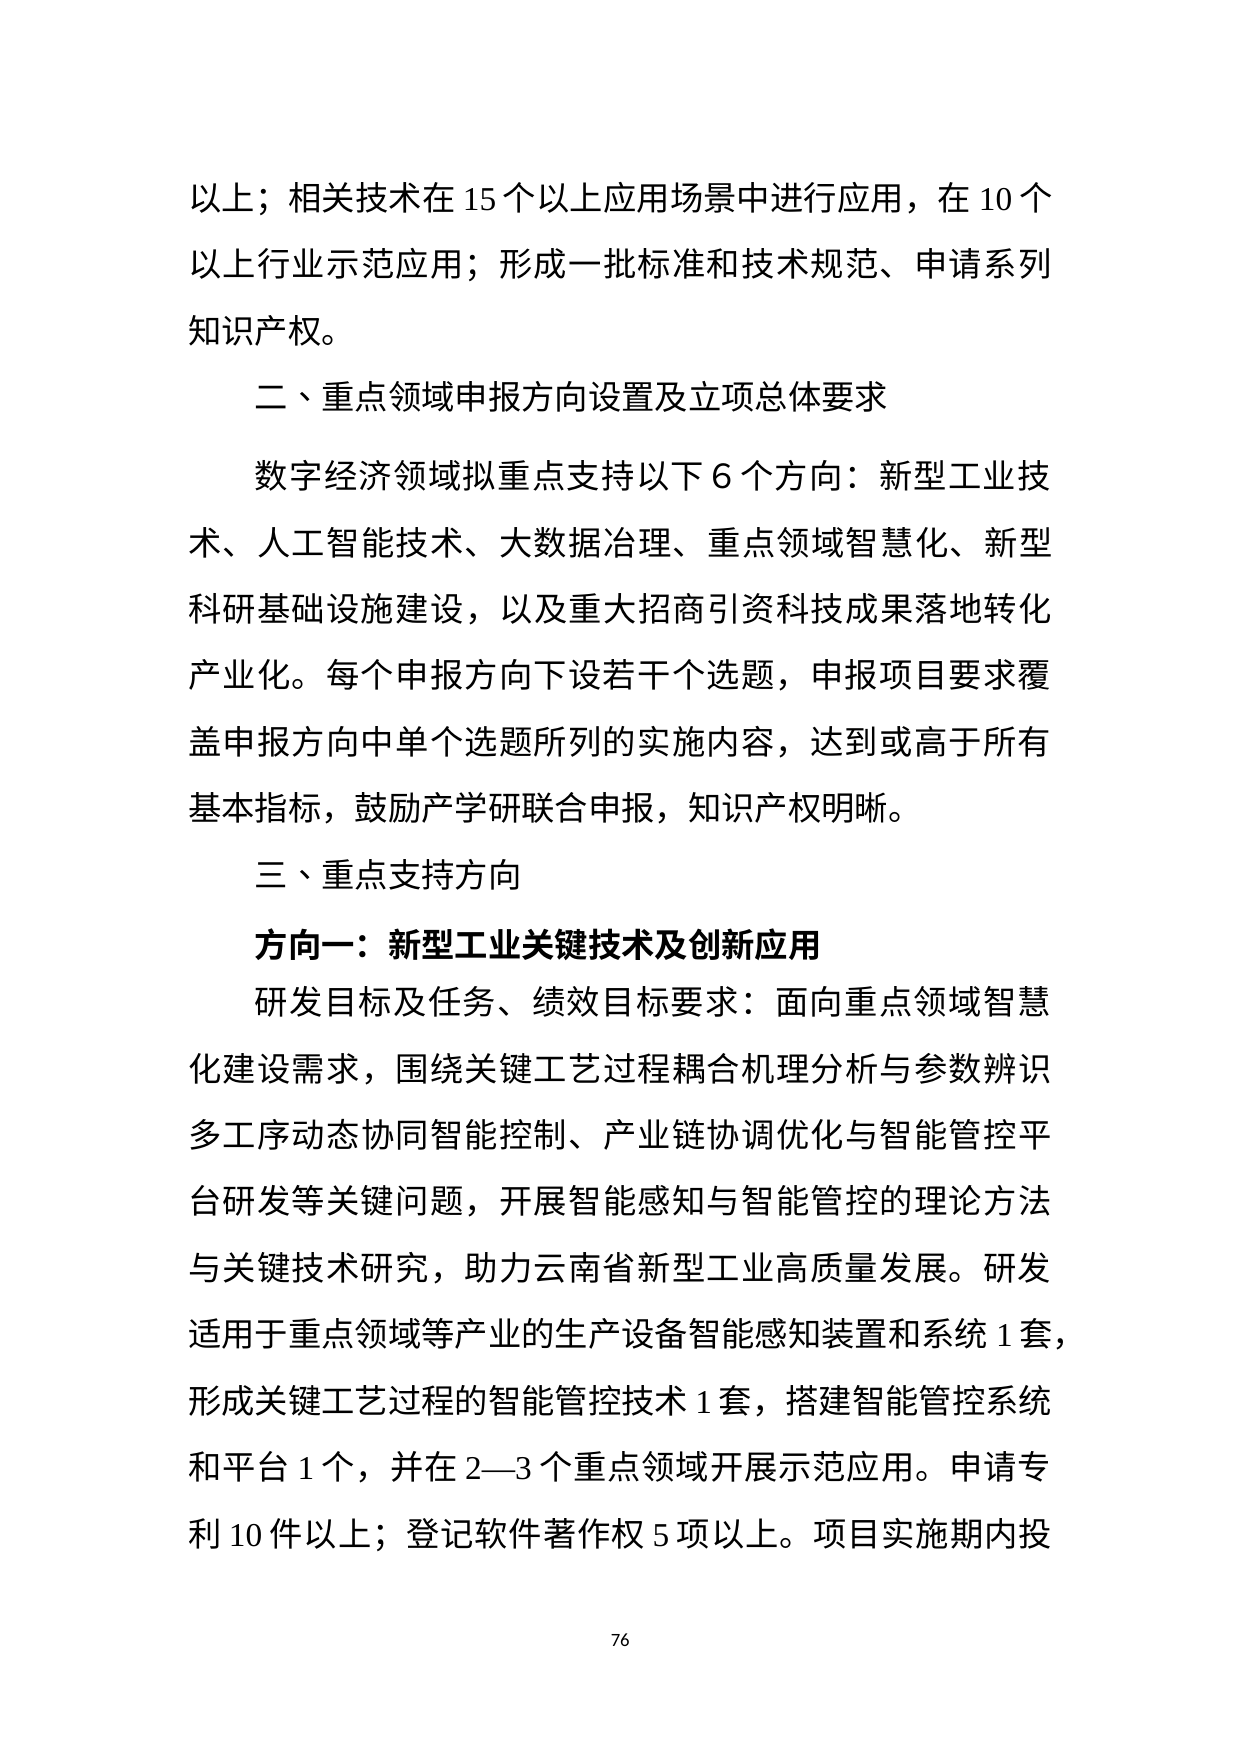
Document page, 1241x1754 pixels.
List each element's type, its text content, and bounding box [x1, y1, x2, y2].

text 二、重点领域申报方向设置及立项总体要求 [188, 362, 1052, 428]
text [188, 967, 1052, 1565]
text 三、重点支持方向 [188, 839, 1052, 906]
text 方向一：新型工业关键技术及创新应用 [188, 918, 1052, 967]
text 数字经济领域拟重点支持以下６个方向：新型工业技术、人工智能技术、大数据冶理、重点领域智慧化、新型科研基础设施建设，以及重大招商引资科技成果落地转化产业化。每个申报方向下设若干个选题，申报项目要求覆盖申报方向中单个选题所列的实施内容，达到或高于所有基本指标，鼓励产学研联合申报，知识产权明晰。 [188, 441, 1052, 839]
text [188, 162, 1052, 362]
